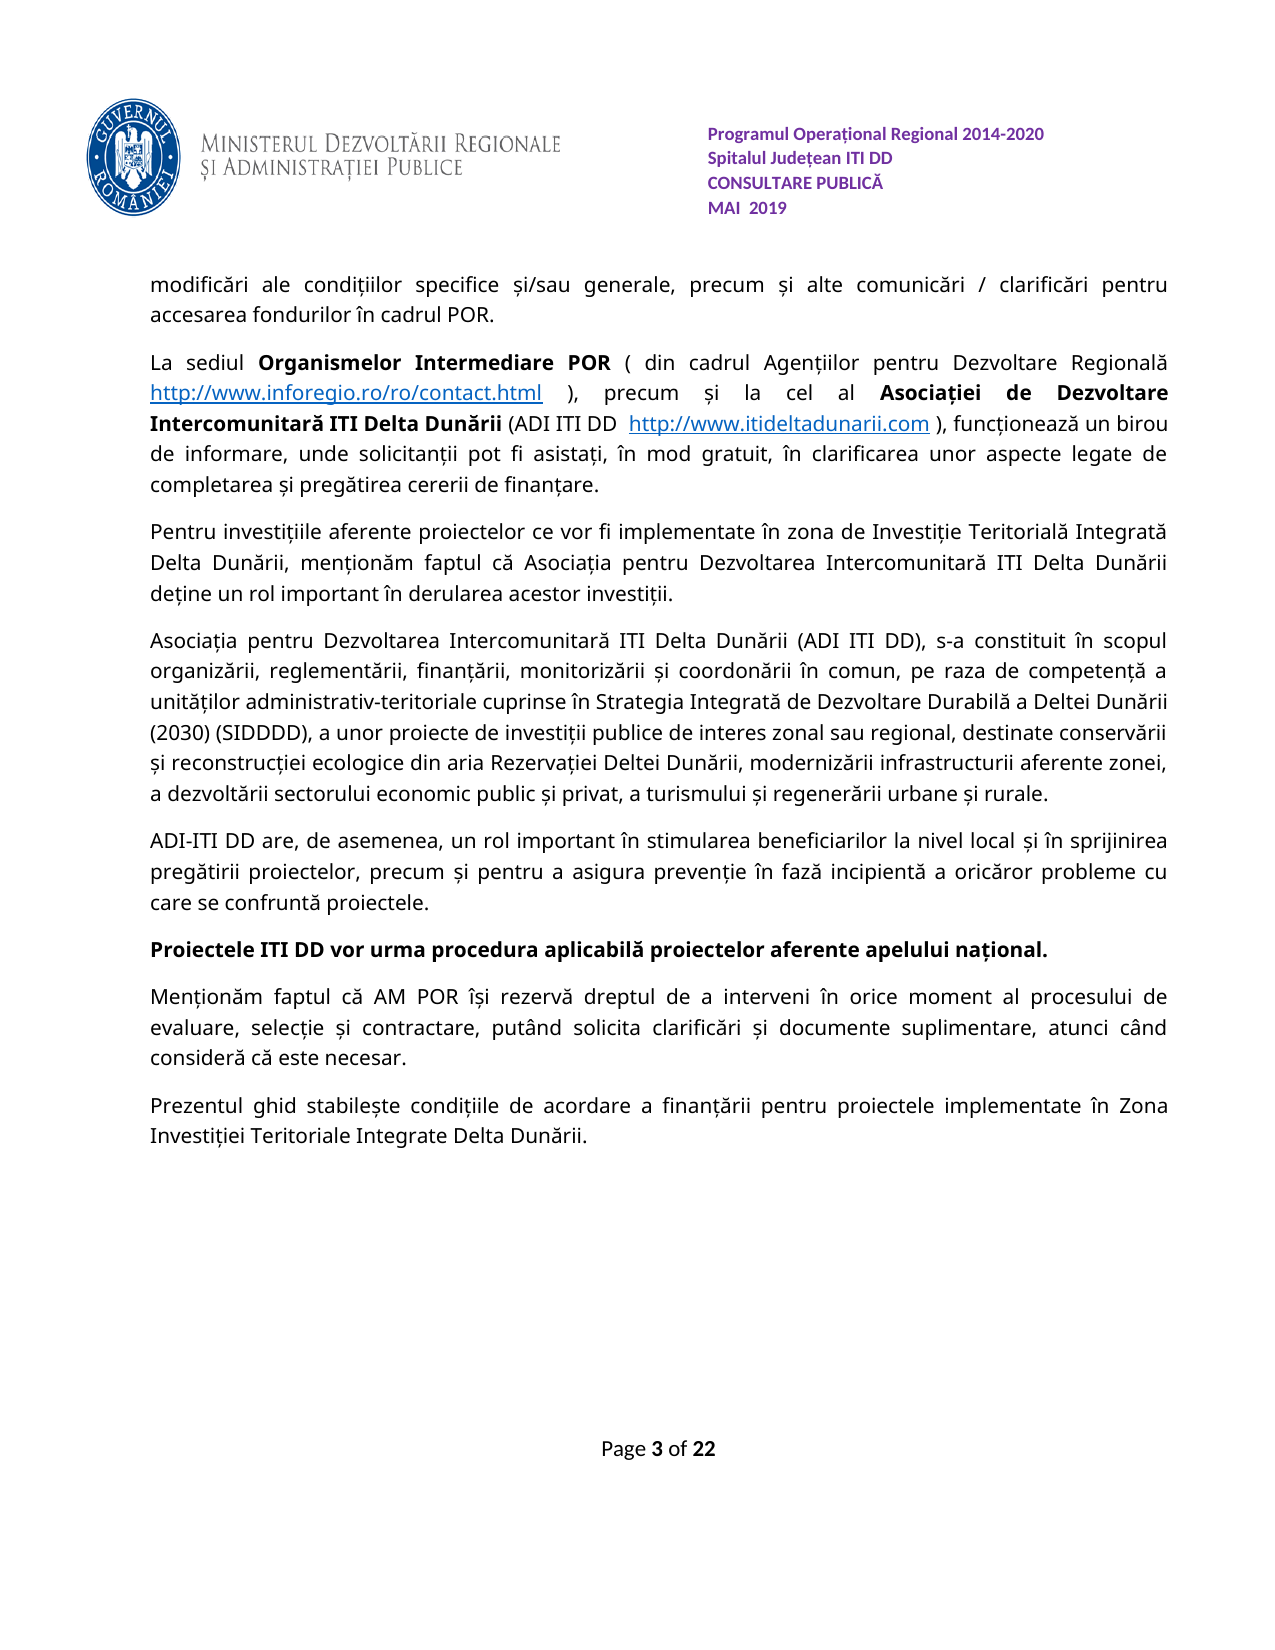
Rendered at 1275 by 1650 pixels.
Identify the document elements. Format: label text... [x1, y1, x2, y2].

picture [85, 97, 560, 218]
text Prezentul ghid stabilește condițiile de acordare a finanțării pentru proiectele implementate în Zona Investiţiei Teritoriale Integrate Delta Dunării. [150, 1091, 1169, 1150]
text La sediul Organismelor Intermediare POR ( din cadrul Agențiilor pentru Dezvoltare Regională http://www.inforegio.ro/ro/contact.html ), precum și la cel al Asociației de Dezvoltare Intercomunitară ITI Delta Dunării (ADI ITI DD http://www.itideltadunarii.com ), funcţionează un birou de informare, unde solicitanţii pot fi asistaţi, în mod gratuit, în clarificarea unor aspecte legate de completarea şi pregătirea cererii de finanţare. [150, 348, 1169, 499]
text Pentru investiţiile aferente proiectelor ce vor fi implementate în zona de Investiţie Teritorială Integrată Delta Dunării, menţionăm faptul că Asociaţia pentru Dezvoltarea Intercomunitară ITI Delta Dunării deţine un rol important în derularea acestor investiţii. [150, 517, 1169, 607]
text Menţionăm faptul că AM POR îşi rezervă dreptul de a interveni în orice moment al procesului de evaluare, selecţie şi contractare, putând solicita clarificări şi documente suplimentare, atunci când consideră că este necesar. [150, 982, 1169, 1072]
text ADI-ITI DD are, de asemenea, un rol important în stimularea beneficiarilor la nivel local și în sprijinirea pregătirii proiectelor, precum și pentru a asigura prevenție în fază incipientă a oricăror probleme cu care se confruntă proiectele. [150, 826, 1169, 916]
text Asociaţia pentru Dezvoltarea Intercomunitară ITI Delta Dunării (ADI ITI DD), s-a constituit în scopul organizării, reglementării, finanţării, monitorizării şi coordonării în comun, pe raza de competenţă a unităţilor administrativ-teritoriale cuprinse în Strategia Integrată de Dezvoltare Durabilă a Deltei Dunării (2030) (SIDDDD), a unor proiecte de investiţii publice de interes zonal sau regional, destinate conservării şi reconstrucţiei ecologice din aria Rezervaţiei Deltei Dunării, modernizării infrastructurii aferente zonei, a dezvoltării sectorului economic public şi privat, a turismului şi regenerării urbane şi rurale. [150, 626, 1169, 808]
text Proiectele ITI DD vor urma procedura aplicabilă proiectelor aferente apelului naţional. [150, 935, 1169, 963]
